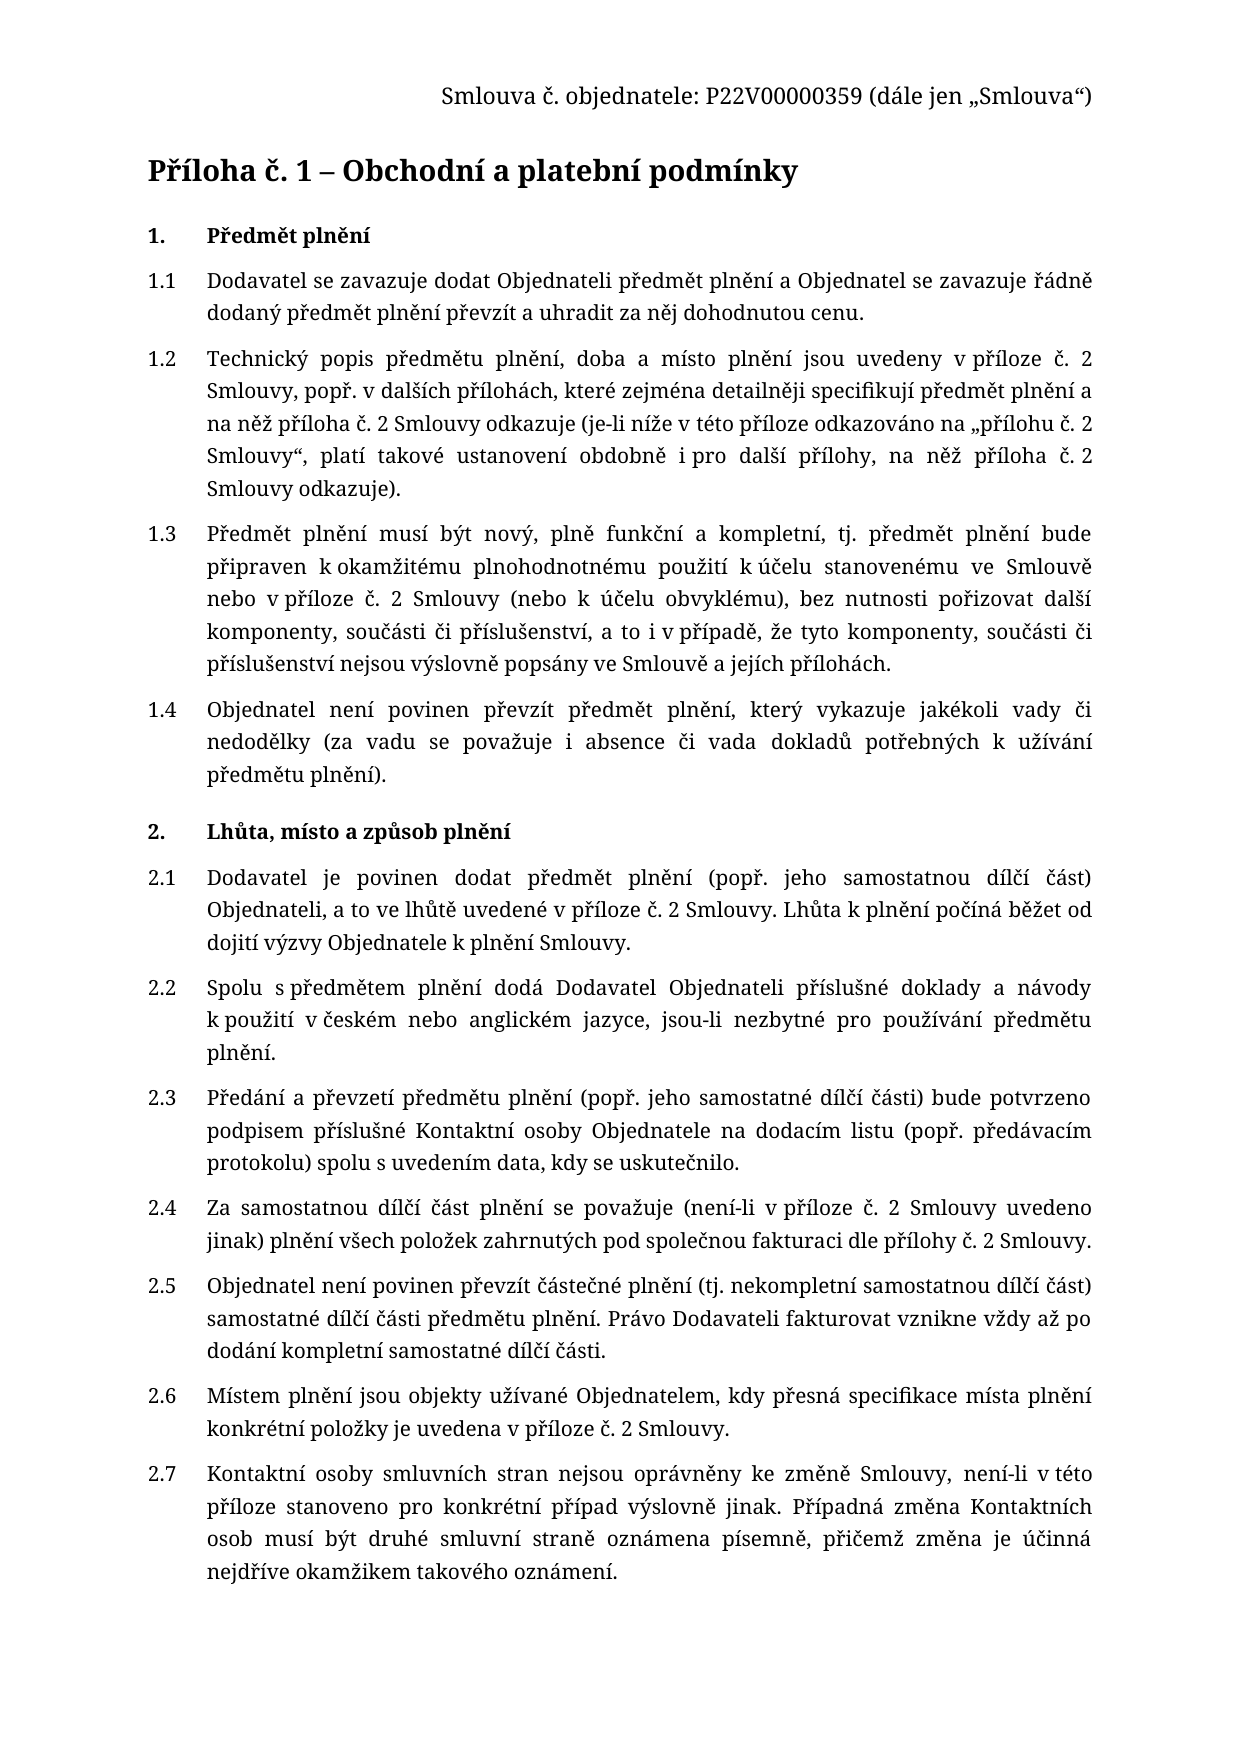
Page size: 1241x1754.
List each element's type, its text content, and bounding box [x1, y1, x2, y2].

list Předmět plnění [148, 221, 1093, 249]
list Lhůta, místo a způsob plnění [148, 817, 1093, 846]
list Technický popis předmětu plnění, doba a místo plnění jsou uvedeny v příloze č. 2 Smlouvy, popř. v dalších přílohách, které zejména detailněji specifikují předmět plnění a na něž příloha č. 2 Smlouvy odkazuje (je-li níže v této příloze odkazováno na „přílohu č. 2 Smlouvy“, platí takové ustanovení obdobně i pro další přílohy, na něž příloha č. 2 Smlouvy odkazuje). [148, 344, 1093, 502]
list Objednatel není povinen převzít předmět plnění, který vykazuje jakékoli vady či nedodělky (za vadu se považuje i absence či vada dokladů potřebných k užívání předmětu plnění). [148, 695, 1093, 788]
list Předmět plnění musí být nový, plně funkční a kompletní, tj. předmět plnění bude připraven k okamžitému plnohodnotnému použití k účelu stanovenému ve Smlouvě nebo v příloze č. 2 Smlouvy (nebo k účelu obvyklému), bez nutnosti pořizovat další komponenty, součásti či příslušenství, a to i v případě, že tyto komponenty, součásti či příslušenství nejsou výslovně popsány ve Smlouvě a jejích přílohách. [148, 519, 1093, 678]
list Spolu s předmětem plnění dodá Dodavatel Objednateli příslušné doklady a návody k použití v českém nebo anglickém jazyce, jsou-li nezbytné pro používání předmětu plnění. [148, 973, 1093, 1067]
text Příloha č. 1 – Obchodní a platební podmínky [148, 150, 1093, 190]
list Kontaktní osoby smluvních stran nejsou oprávněny ke změně Smlouvy, není-li v této příloze stanoveno pro konkrétní případ výslovně jinak. Případná změna Kontaktních osob musí být druhé smluvní straně oznámena písemně, přičemž změna je účinná nejdříve okamžikem takového oznámení. [148, 1459, 1093, 1586]
list Za samostatnou dílčí část plnění se považuje (není-li v příloze č. 2 Smlouvy uvedeno jinak) plnění všech položek zahrnutých pod společnou fakturaci dle přílohy č. 2 Smlouvy. [148, 1193, 1093, 1254]
list Předání a převzetí předmětu plnění (popř. jeho samostatné dílčí části) bude potvrzeno podpisem příslušné Kontaktní osoby Objednatele na dodacím listu (popř. předávacím protokolu) spolu s uvedením data, kdy se uskutečnilo. [148, 1083, 1093, 1177]
list Dodavatel je povinen dodat předmět plnění (popř. jeho samostatnou dílčí část) Objednateli, a to ve lhůtě uvedené v příloze č. 2 Smlouvy. Lhůta k plnění počíná běžet od dojití výzvy Objednatele k plnění Smlouvy. [148, 863, 1093, 956]
list Dodavatel se zavazuje dodat Objednateli předmět plnění a Objednatel se zavazuje řádně dodaný předmět plnění převzít a uhradit za něj dohodnutou cenu. [148, 266, 1093, 327]
list Objednatel není povinen převzít částečné plnění (tj. nekompletní samostatnou dílčí část) samostatné dílčí části předmětu plnění. Právo Dodavateli fakturovat vznikne vždy až po dodání kompletní samostatné dílčí části. [148, 1271, 1093, 1365]
list Místem plnění jsou objekty užívané Objednatelem, kdy přesná specifikace místa plnění konkrétní položky je uvedena v příloze č. 2 Smlouvy. [148, 1382, 1093, 1443]
